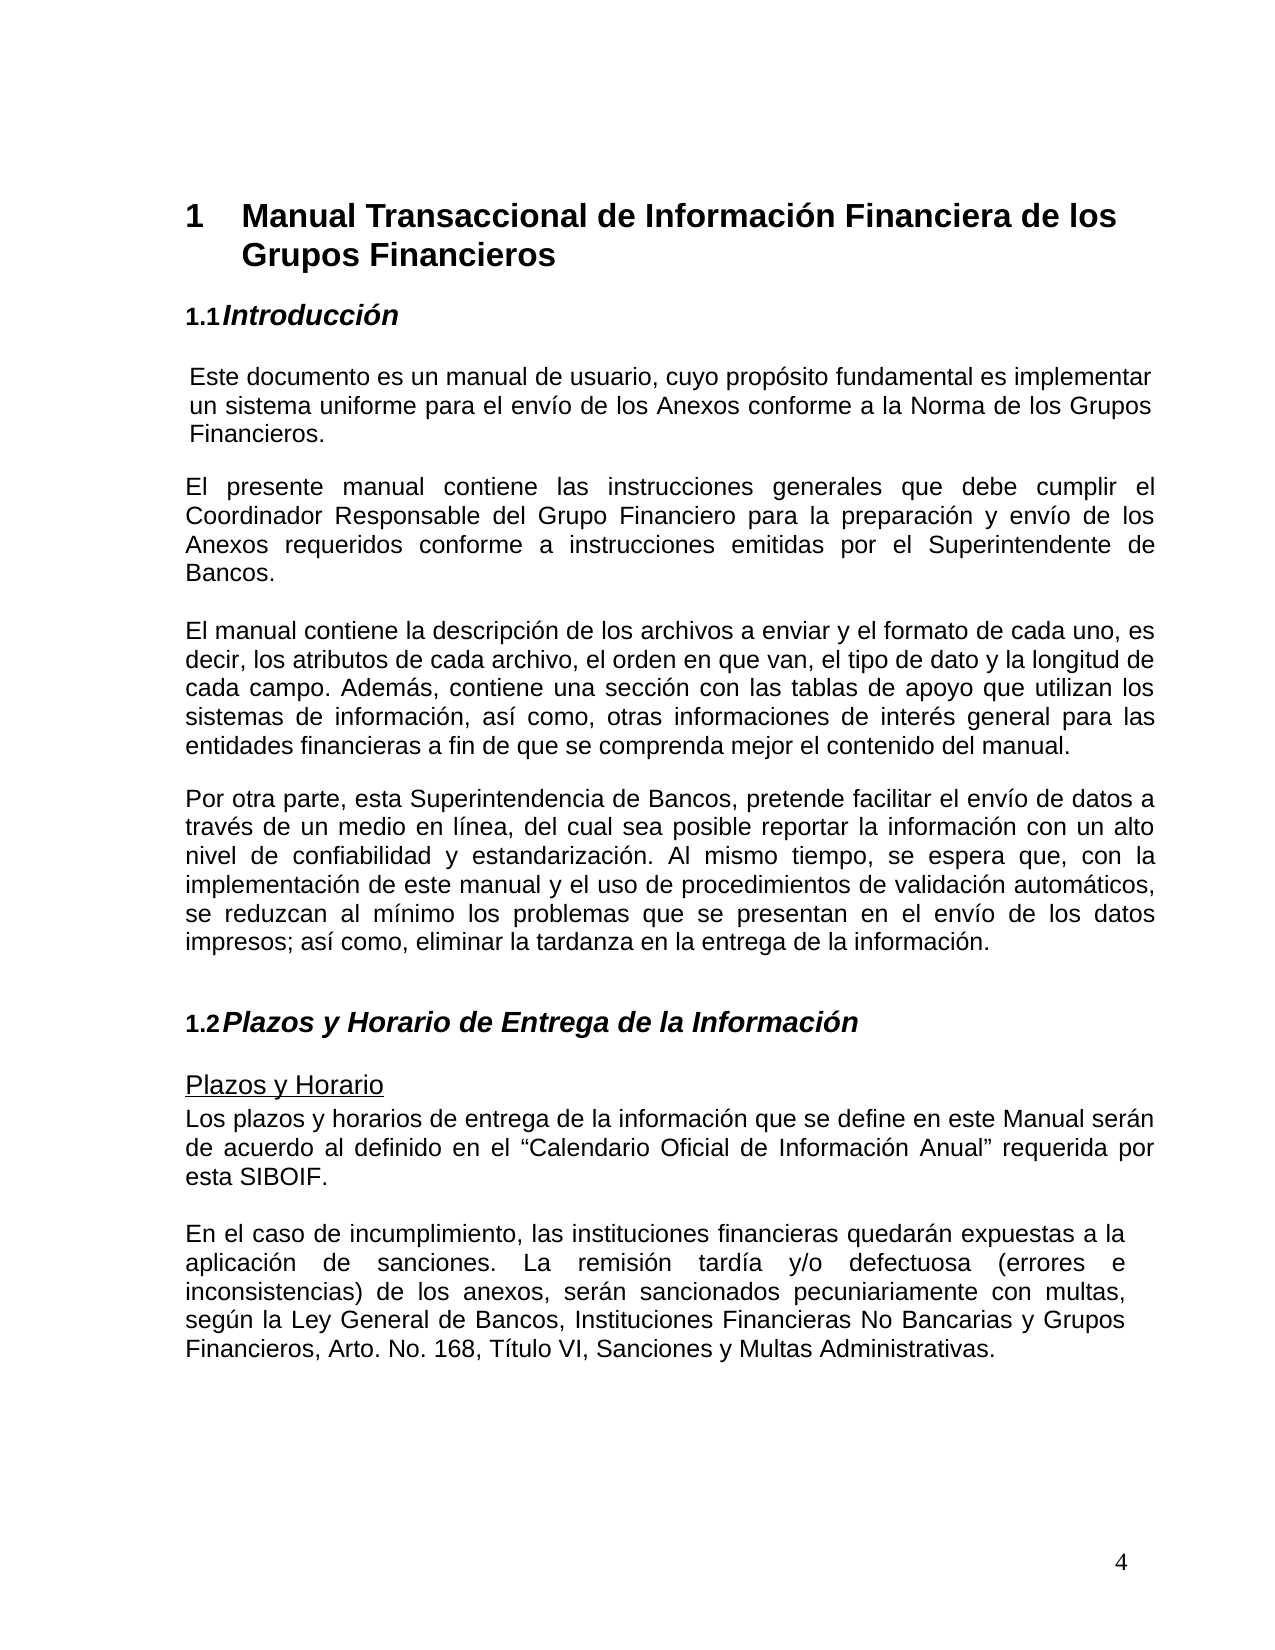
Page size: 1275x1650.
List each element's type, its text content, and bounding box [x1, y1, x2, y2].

text El presente manual contiene las instrucciones generales que debe cumplir el Coordinador Responsable del Grupo Financiero para la preparación y envío de los Anexos requeridos conforme a instrucciones emitidas por el Superintendente de Bancos. [185, 472, 1157, 587]
subtitle Introducción [185, 298, 1127, 332]
text Los plazos y horarios de entrega de la información que se define en este Manual serán de acuerdo al definido en el “Calendario Oficial de Información Anual” requerida por esta SIBOIF. [185, 1104, 1157, 1190]
text Este documento es un manual de usuario, cuyo propósito fundamental es implementar un sistema uniforme para el envío de los Anexos conforme a la Norma de los Grupos Financieros. [189, 362, 1153, 448]
text En el caso de incumplimiento, las instituciones financieras quedarán expuestas a la aplicación de sanciones. La remisión tardía y/o defectuosa (errores e inconsistencias) de los anexos, serán sancionados pecuniariamente con multas, según la Ley General de Bancos, Instituciones Financieras No Bancarias y Grupos Financieros, Arto. No. 168, Título VI, Sanciones y Multas Administrativas. [185, 1219, 1127, 1363]
text El manual contiene la descripción de los archivos a enviar y el formato de cada uno, es decir, los atributos de cada archivo, el orden en que van, el tipo de dato y la longitud de cada campo. Además, contiene una sección con las tablas de apoyo que utilizan los sistemas de información, así como, otras informaciones de interés general para las entidades financieras a fin de que se comprenda mejor el contenido del manual. [185, 616, 1157, 759]
text Por otra parte, esta Superintendencia de Bancos, pretende facilitar el envío de datos a través de un medio en línea, del cual sea posible reportar la información con un alto nivel de confiabilidad y estandarización. Al mismo tiempo, se espera que, con la implementación de este manual y el uso de procedimientos de validación automáticos, se reduzcan al mínimo los problemas que se presentan en el envío de los datos impresos; así como, eliminar la tardanza en la entrega de la información. [185, 783, 1157, 956]
text Plazos y Horario [185, 1069, 1127, 1100]
subtitle Manual Transaccional de Información Financiera de los Grupos Financieros [185, 196, 1127, 273]
subtitle Plazos y Horario de Entrega de la Información [185, 1005, 1127, 1038]
